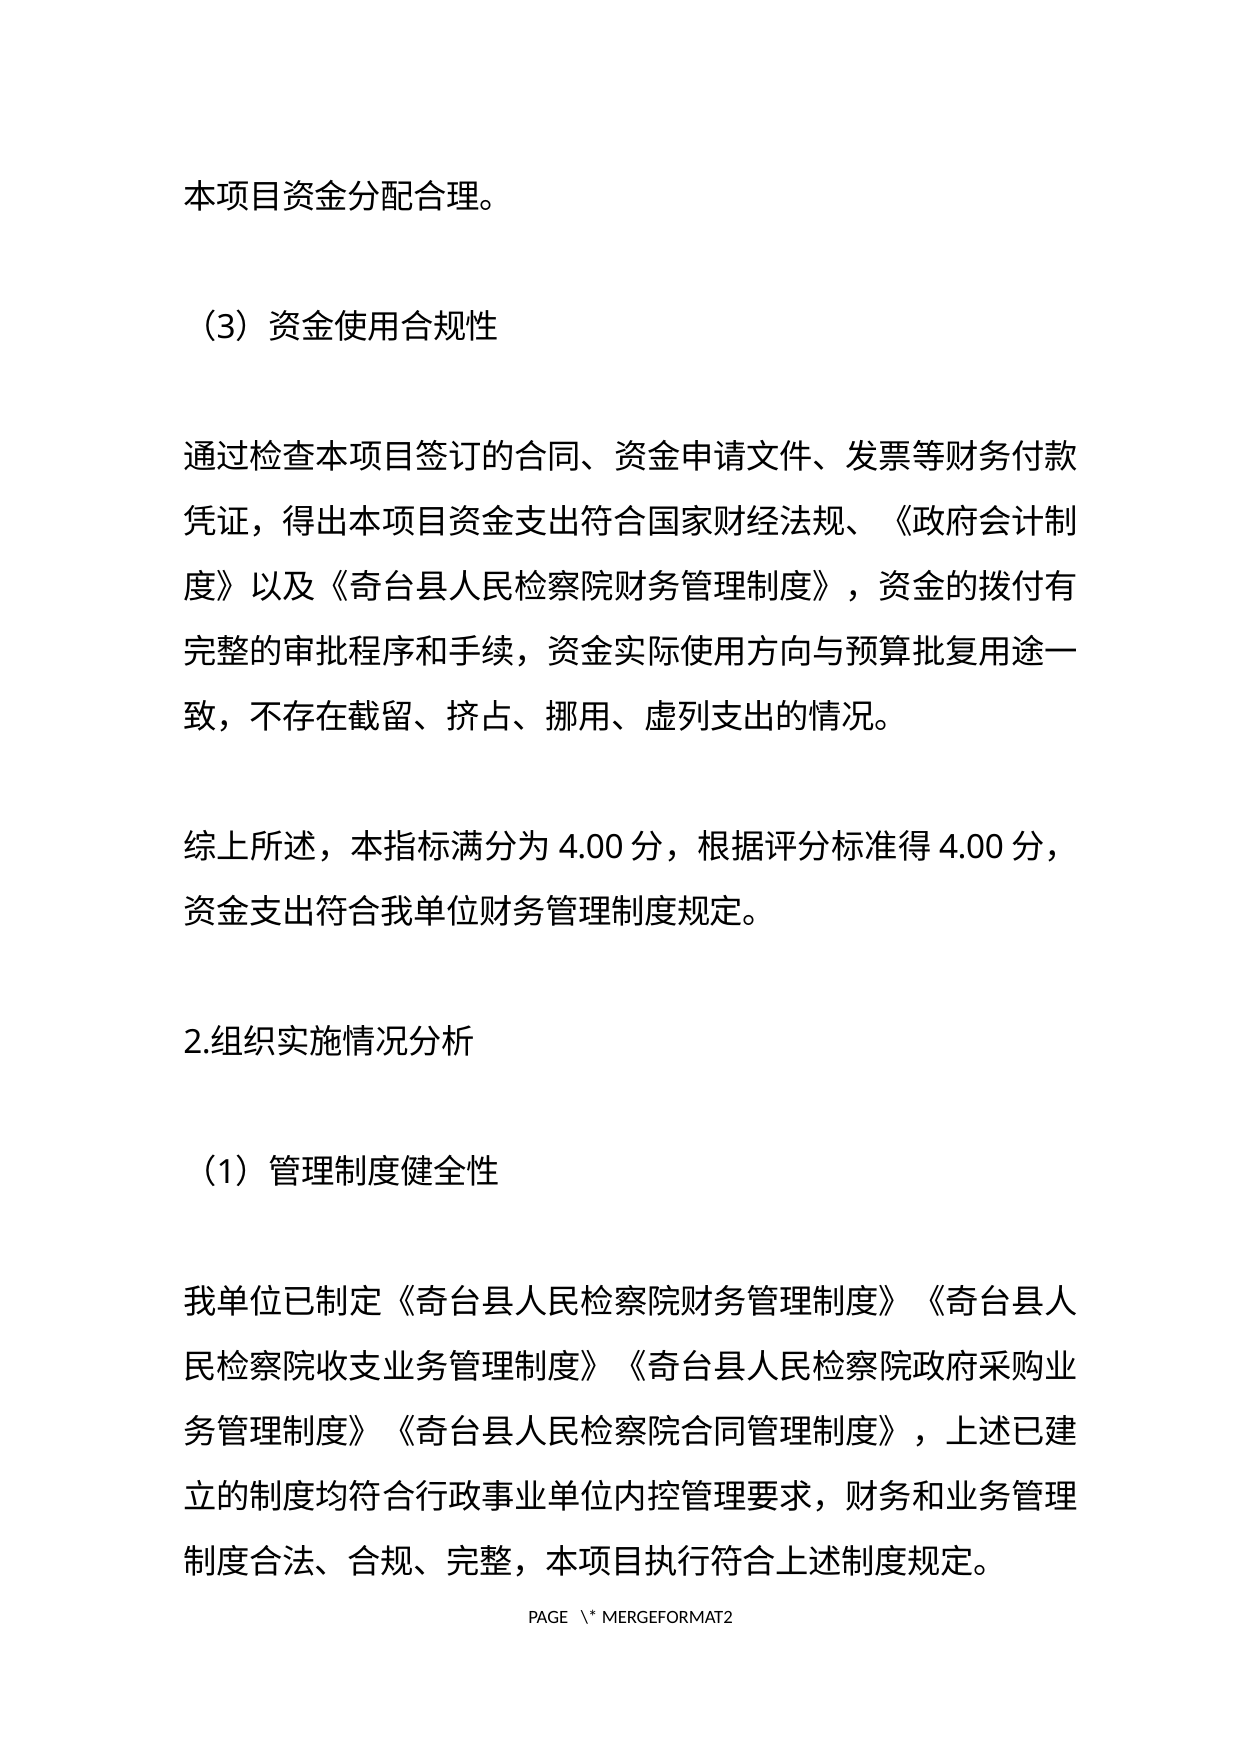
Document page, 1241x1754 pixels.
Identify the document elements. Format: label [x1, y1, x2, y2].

text [183, 162, 1078, 1592]
